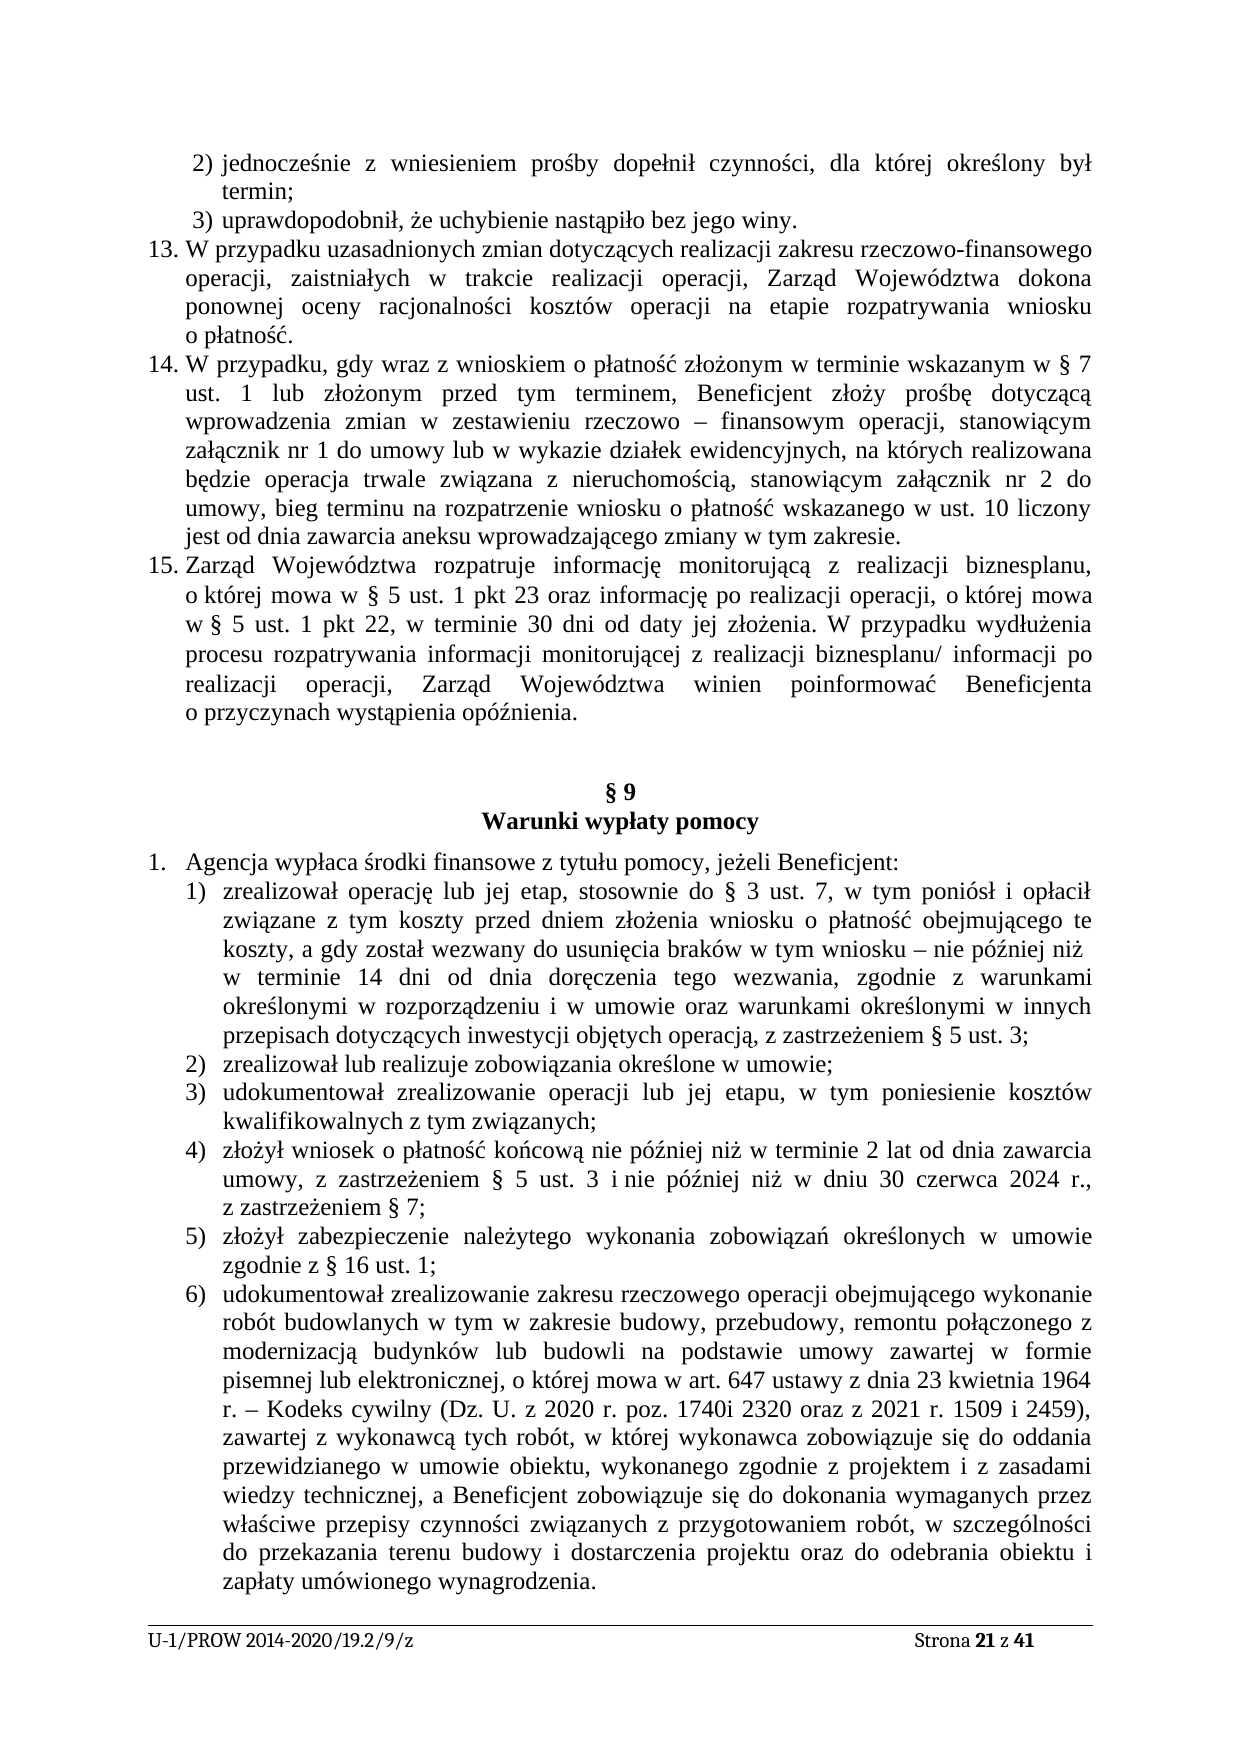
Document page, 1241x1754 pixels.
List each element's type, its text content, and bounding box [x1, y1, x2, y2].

list W przypadku uzasadnionych zmian dotyczących realizacji zakresu rzeczowo-finansowego operacji, zaistniałych w trakcie realizacji operacji, Zarząd Województwa dokona ponownej oceny racjonalności kosztów operacji na etapie rozpatrywania wniosku o płatność. [148, 234, 1093, 349]
list W przypadku, gdy wraz z wnioskiem o płatność złożonym w terminie wskazanym w § 7 ust. 1 lub złożonym przed tym terminem, Beneficjent złoży prośbę dotyczącą wprowadzenia zmian w zestawieniu rzeczowo – finansowym operacji, stanowiącym załącznik nr 1 do umowy lub w wykazie działek ewidencyjnych, na których realizowana będzie operacja trwale związana z nieruchomością, stanowiącym załącznik nr 2 do umowy, bieg terminu na rozpatrzenie wniosku o płatność wskazanego w ust. 10 liczony jest od dnia zawarcia aneksu wprowadzającego zmiany w tym zakresie. [148, 349, 1093, 550]
list złożył wniosek o płatność końcową nie później niż w terminie 2 lat od dnia zawarcia umowy, z zastrzeżeniem § 5 ust. 3 i nie później niż w dniu 30 czerwca 2024 r., z zastrzeżeniem § 7; [185, 1135, 1093, 1221]
list uprawdopodobnił, że uchybienie nastąpiło bez jego winy. [192, 205, 1093, 234]
list Agencja wypłaca środki finansowe z tytułu pomocy, jeżeli Beneficjent: [148, 847, 1093, 876]
text § 9 [148, 777, 1093, 806]
list zrealizował lub realizuje zobowiązania określone w umowie; [185, 1049, 1093, 1077]
list złożył zabezpieczenie należytego wykonania zobowiązań określonych w umowie zgodnie z § 16 ust. 1; [185, 1221, 1093, 1279]
list jednocześnie z wniesieniem prośby dopełnił czynności, dla której określony był termin; [192, 148, 1093, 205]
list udokumentował zrealizowanie zakresu rzeczowego operacji obejmującego wykonanie robót budowlanych w tym w zakresie budowy, przebudowy, remontu połączonego z modernizacją budynków lub budowli na podstawie umowy zawartej w formie pisemnej lub elektronicznej, o której mowa w art. 647 ustawy z dnia 23 kwietnia 1964 r. – Kodeks cywilny (Dz. U. z 2020 r. poz. 1740i 2320 oraz z 2021 r. 1509 i 2459), zawartej z wykonawcą tych robót, w której wykonawca zobowiązuje się do oddania przewidzianego w umowie obiektu, wykonanego zgodnie z projektem i z zasadami wiedzy technicznej, a Beneficjent zobowiązuje się do dokonania wymaganych przez właściwe przepisy czynności związanych z przygotowaniem robót, w szczególności do przekazania terenu budowy i dostarczenia projektu oraz do odebrania obiektu i zapłaty umówionego wynagrodzenia. [185, 1279, 1093, 1595]
list zrealizował operację lub jej etap, stosownie do § 3 ust. 7, w tym poniósł i opłacił związane z tym koszty przed dniem złożenia wniosku o płatność obejmującego te koszty, a gdy został wezwany do usunięcia braków w tym wniosku – nie później niż w terminie 14 dni od dnia doręczenia tego wezwania, zgodnie z warunkami określonymi w rozporządzeniu i w umowie oraz warunkami określonymi w innych przepisach dotyczących inwestycji objętych operacją, z zastrzeżeniem § 5 ust. 3; [185, 876, 1093, 1049]
list udokumentował zrealizowanie operacji lub jej etapu, w tym poniesienie kosztów kwalifikowalnych z tym związanych; [185, 1077, 1093, 1135]
list Zarząd Województwa rozpatruje informację monitorującą z realizacji biznesplanu, o której mowa w § 5 ust. 1 pkt 23 oraz informację po realizacji operacji, o której mowa w § 5 ust. 1 pkt 22, w terminie 30 dni od daty jej złożenia. W przypadku wydłużenia procesu rozpatrywania informacji monitorującej z realizacji biznesplanu/ informacji po realizacji operacji, Zarząd Województwa winien poinformować Beneficjenta o przyczynach wystąpienia opóźnienia. [148, 550, 1093, 726]
text Warunki wypłaty pomocy [148, 806, 1093, 835]
